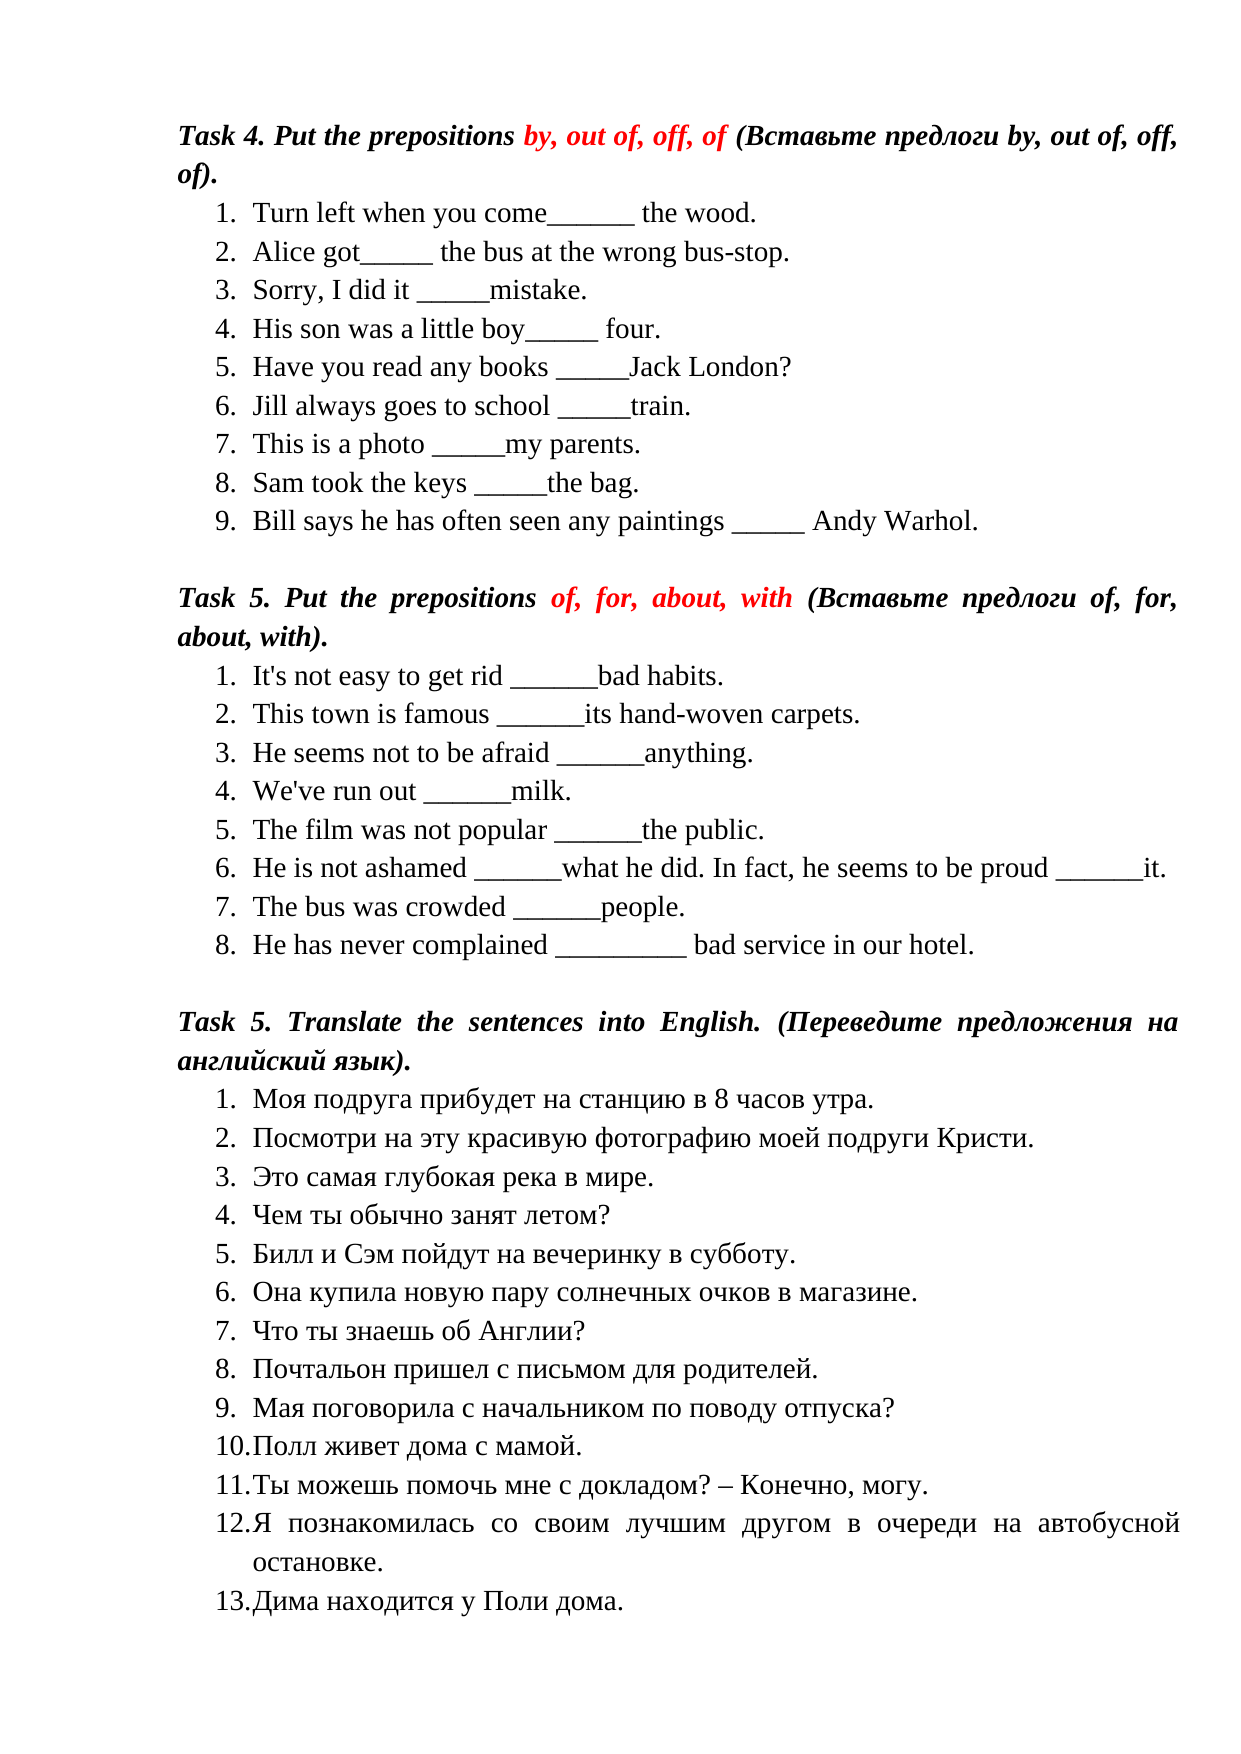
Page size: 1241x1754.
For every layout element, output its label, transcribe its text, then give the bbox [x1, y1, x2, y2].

list Sorry, I did it _____mistake. [215, 272, 1181, 306]
text Task 4. Put the prepositions by, out of, off, of (Вставьте предлоги by, out of, off, of). [177, 118, 1181, 190]
list He seems not to be afraid ______anything. [215, 735, 1181, 768]
list Sam took the keys _____the bag. [215, 465, 1181, 498]
list Что ты знаешь об Англии? [215, 1313, 1181, 1346]
list The bus was crowded ______people. [215, 889, 1181, 922]
list The film was not popular ______the public. [215, 812, 1181, 845]
list Моя подруга прибудет на станцию в 8 часов утра. [215, 1082, 1181, 1115]
list Билл и Сэм пойдут на вечеринку в субботу. [215, 1236, 1181, 1269]
list Bill says he has often seen any paintings _____ Andy Warhol. [215, 503, 1181, 537]
list His son was a little boy_____ four. [215, 311, 1181, 344]
list He is not ashamed ______what he did. In fact, he seems to be proud ______it. [215, 850, 1181, 884]
list Turn left when you come______ the wood. [215, 195, 1181, 229]
list Мая поговорила с начальником по поводу отпуска? [215, 1390, 1181, 1423]
list This is a photo _____my parents. [215, 426, 1181, 460]
list Это самая глубокая река в мире. [215, 1159, 1181, 1192]
list We've run out ______milk. [215, 773, 1181, 807]
list Alice got_____ the bus at the wrong bus-stop. [215, 234, 1181, 267]
list Чем ты обычно занят летом? [215, 1197, 1181, 1231]
text Task 5. Translate the sentences into English. (Переведите предложения на английский язык). [177, 1004, 1181, 1077]
list Дима находится у Поли дома. [215, 1583, 1181, 1616]
list This town is famous ______its hand-woven carpets. [215, 696, 1181, 730]
list Jill always goes to school _____train. [215, 388, 1181, 421]
list He has never complained _________ bad service in our hotel. [215, 927, 1181, 961]
list Ты можешь помочь мне с докладом? – Конечно, могу. [215, 1467, 1181, 1501]
list Она купила новую пару солнечных очков в магазине. [215, 1274, 1181, 1308]
list Я познакомилась со своим лучшим другом в очереди на автобусной остановке. [215, 1506, 1181, 1578]
list Полл живет дома с мамой. [215, 1428, 1181, 1462]
list Посмотри на эту красивую фотографию моей подруги Кристи. [215, 1120, 1181, 1154]
list Почтальон пришел с письмом для родителей. [215, 1351, 1181, 1385]
text Task 5. Put the prepositions of, for, about, with (Вставьте предлоги of, for, about, with). [177, 581, 1181, 653]
list Have you read any books _____Jack London? [215, 349, 1181, 383]
list It's not easy to get rid ______bad habits. [215, 658, 1181, 691]
